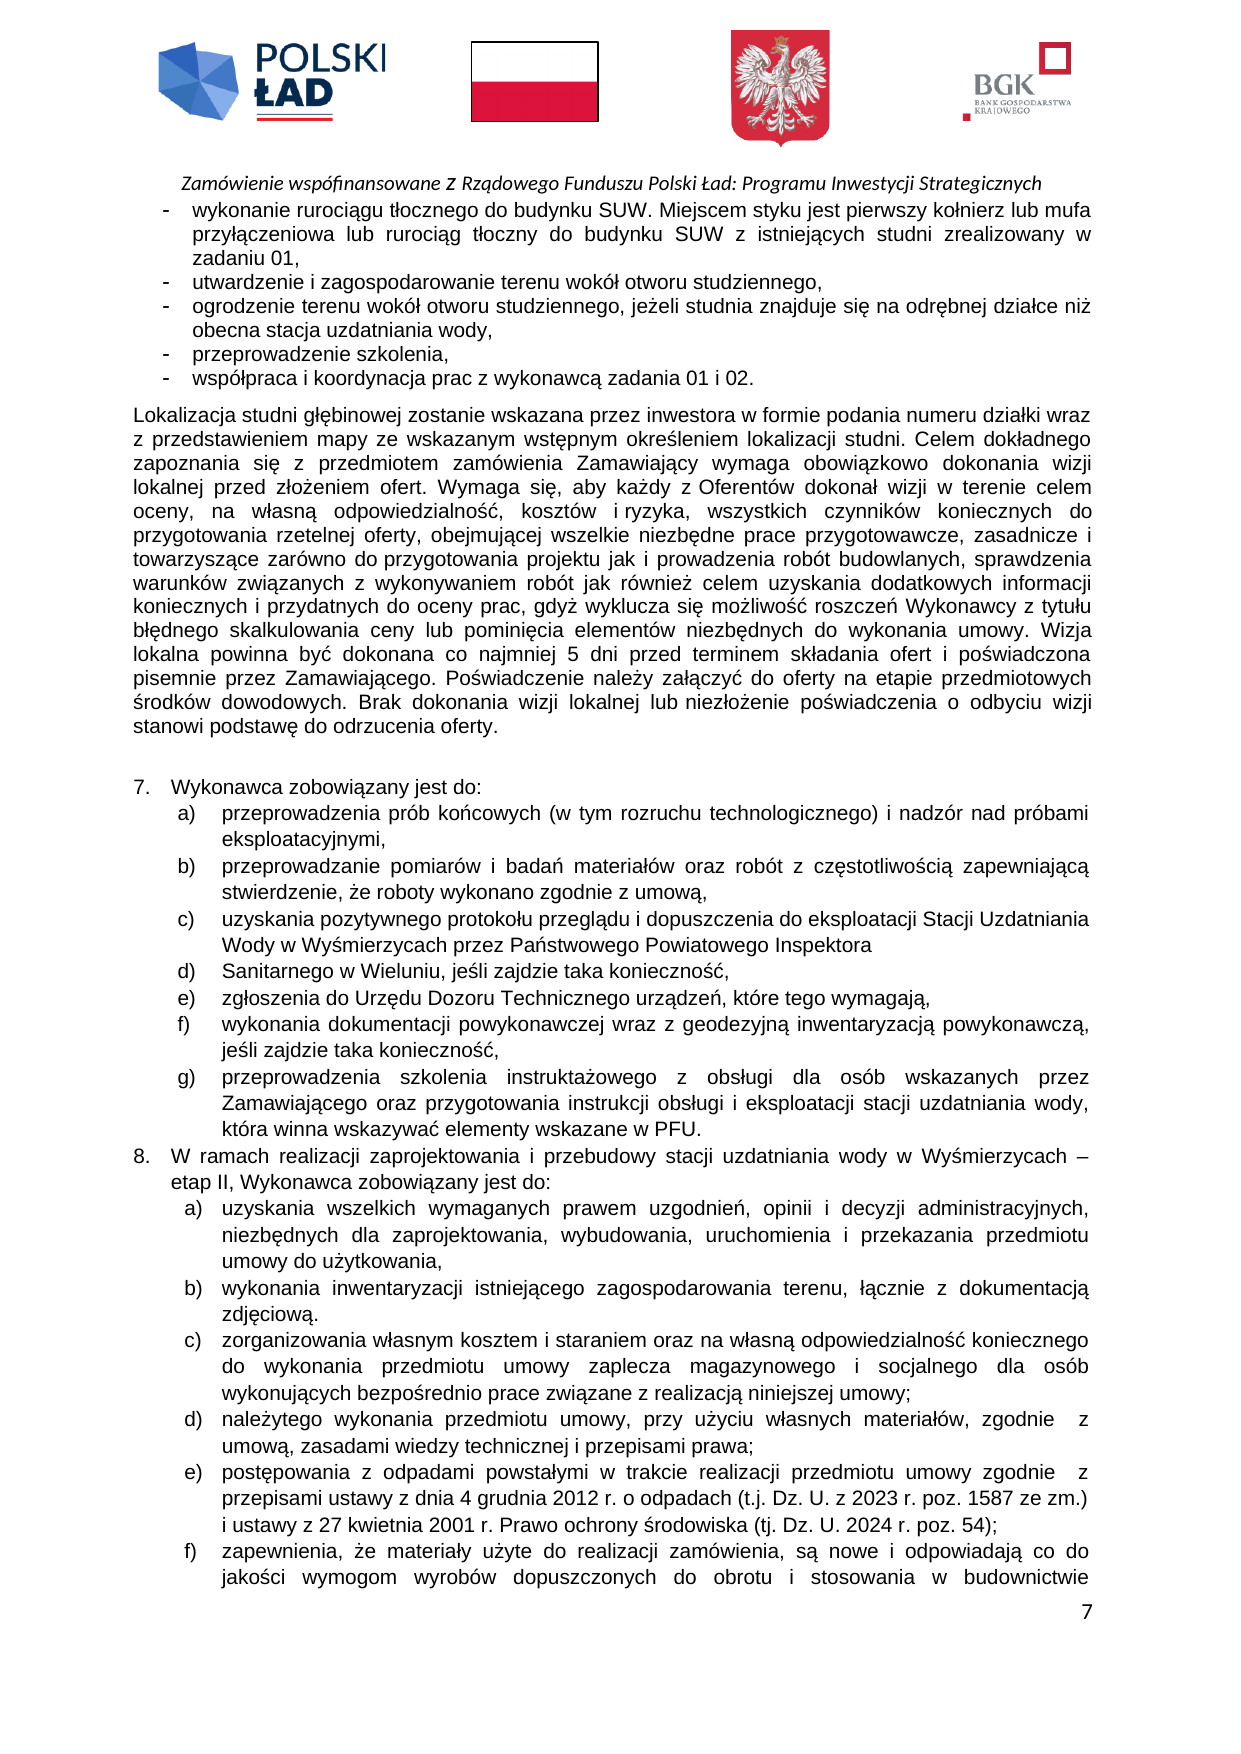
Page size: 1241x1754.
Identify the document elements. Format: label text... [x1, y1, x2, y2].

picture [158, 42, 386, 121]
list przeprowadzanie pomiarów i badań materiałów oraz robót z częstotliwością zapewniającą stwierdzenie, że roboty wykonano zgodnie z umową, [177, 854, 1090, 904]
list Sanitarnego w Wieluniu, jeśli zajdzie taka konieczność, [177, 959, 1090, 983]
list współpraca i koordynacja prac z wykonawcą zadania 01 i 02. [162, 366, 1093, 390]
list postępowania z odpadami powstałymi w trakcie realizacji przedmiotu umowy zgodnie z przepisami ustawy z dnia 4 grudnia 2012 r. o odpadach (t.j. Dz. U. z 2023 r. poz. 1587 ze zm.) i ustawy z 27 kwietnia 2001 r. Prawo ochrony środowiska (tj. Dz. U. 2024 r. poz. 54); [184, 1460, 1090, 1536]
text Lokalizacja studni głębinowej zostanie wskazana przez inwestora w formie podania numeru działki wraz z przedstawieniem mapy ze wskazanym wstępnym określeniem lokalizacji studni. Celem dokładnego zapoznania się z przedmiotem zamówienia Zamawiający wymaga obowiązkowo dokonania wizji lokalnej przed złożeniem ofert. Wymaga się, aby każdy z Oferentów dokonał wizji w terenie celem oceny, na własną odpowiedzialność, kosztów i ryzyka, wszystkich czynników koniecznych do przygotowania rzetelnej oferty, obejmującej wszelkie niezbędne prace przygotowawcze, zasadnicze i towarzyszące zarówno do przygotowania projektu jak i prowadzenia robót budowlanych, sprawdzenia warunków związanych z wykonywaniem robót jak również celem uzyskania dodatkowych informacji koniecznych i przydatnych do oceny prac, gdyż wyklucza się możliwość roszczeń Wykonawcy z tytułu błędnego skalkulowania ceny lub pominięcia elementów niezbędnych do wykonania umowy. Wizja lokalna powinna być dokonana co najmniej 5 dni przed terminem składania ofert i poświadczona pisemnie przez Zamawiającego. Poświadczenie należy załączyć do oferty na etapie przedmiotowych środków dowodowych. Brak dokonania wizji lokalnej lub niezłożenie poświadczenia o odbyciu wizji stanowi podstawę do odrzucenia oferty. [133, 403, 1093, 738]
list zgłoszenia do Urzędu Dozoru Technicznego urządzeń, które tego wymagają, [177, 985, 1090, 1009]
picture [731, 30, 830, 147]
list przeprowadzenia prób końcowych (w tym rozruchu technologicznego) i nadzór nad próbami eksploatacyjnymi, [177, 801, 1090, 851]
list ogrodzenie terenu wokół otworu studziennego, jeżeli studnia znajduje się na odrębnej działce niż obecna stacja uzdatniania wody, [162, 294, 1093, 342]
list uzyskania wszelkich wymaganych prawem uzgodnień, opinii i decyzji administracyjnych, niezbędnych dla zaprojektowania, wybudowania, uruchomienia i przekazania przedmiotu umowy do użytkowania, [184, 1196, 1090, 1273]
list wykonanie rurociągu tłocznego do budynku SUW. Miejscem styku jest pierwszy kołnierz lub mufa przyłączeniowa lub rurociąg tłoczny do budynku SUW z istniejących studni zrealizowany w zadaniu 01, [162, 198, 1093, 270]
list wykonania inwentaryzacji istniejącego zagospodarowania terenu, łącznie z dokumentacją zdjęciową. [184, 1275, 1090, 1326]
list utwardzenie i zagospodarowanie terenu wokół otworu studziennego, [162, 270, 1093, 294]
picture [962, 42, 1071, 121]
list wykonania dokumentacji powykonawczej wraz z geodezyjną inwentaryzacją powykonawczą, jeśli zajdzie taka konieczność, [177, 1012, 1090, 1062]
list uzyskania pozytywnego protokołu przeglądu i dopuszczenia do eksploatacji Stacji Uzdatniania Wody w Wyśmierzycach przez Państwowego Powiatowego Inspektora [177, 906, 1090, 957]
list przeprowadzenie szkolenia, [162, 342, 1093, 366]
list przeprowadzenia szkolenia instruktażowego z obsługi dla osób wskazanych przez Zamawiającego oraz przygotowania instrukcji obsługi i eksploatacji stacji uzdatniania wody, która winna wskazywać elementy wskazane w PFU. [177, 1064, 1090, 1141]
list Wykonawca zobowiązany jest do: [133, 774, 1090, 798]
list zorganizowania własnym kosztem i staraniem oraz na własną odpowiedzialność koniecznego do wykonania przedmiotu umowy zaplecza magazynowego i socjalnego dla osób wykonujących bezpośrednio prace związane z realizacją niniejszej umowy; [184, 1328, 1090, 1405]
picture [472, 43, 597, 121]
list W ramach realizacji zaprojektowania i przebudowy stacji uzdatniania wody w Wyśmierzycach – etap II, Wykonawca zobowiązany jest do: [133, 1143, 1090, 1194]
list należytego wykonania przedmiotu umowy, przy użyciu własnych materiałów, zgodnie z umową, zasadami wiedzy technicznej i przepisami prawa; [184, 1407, 1090, 1457]
